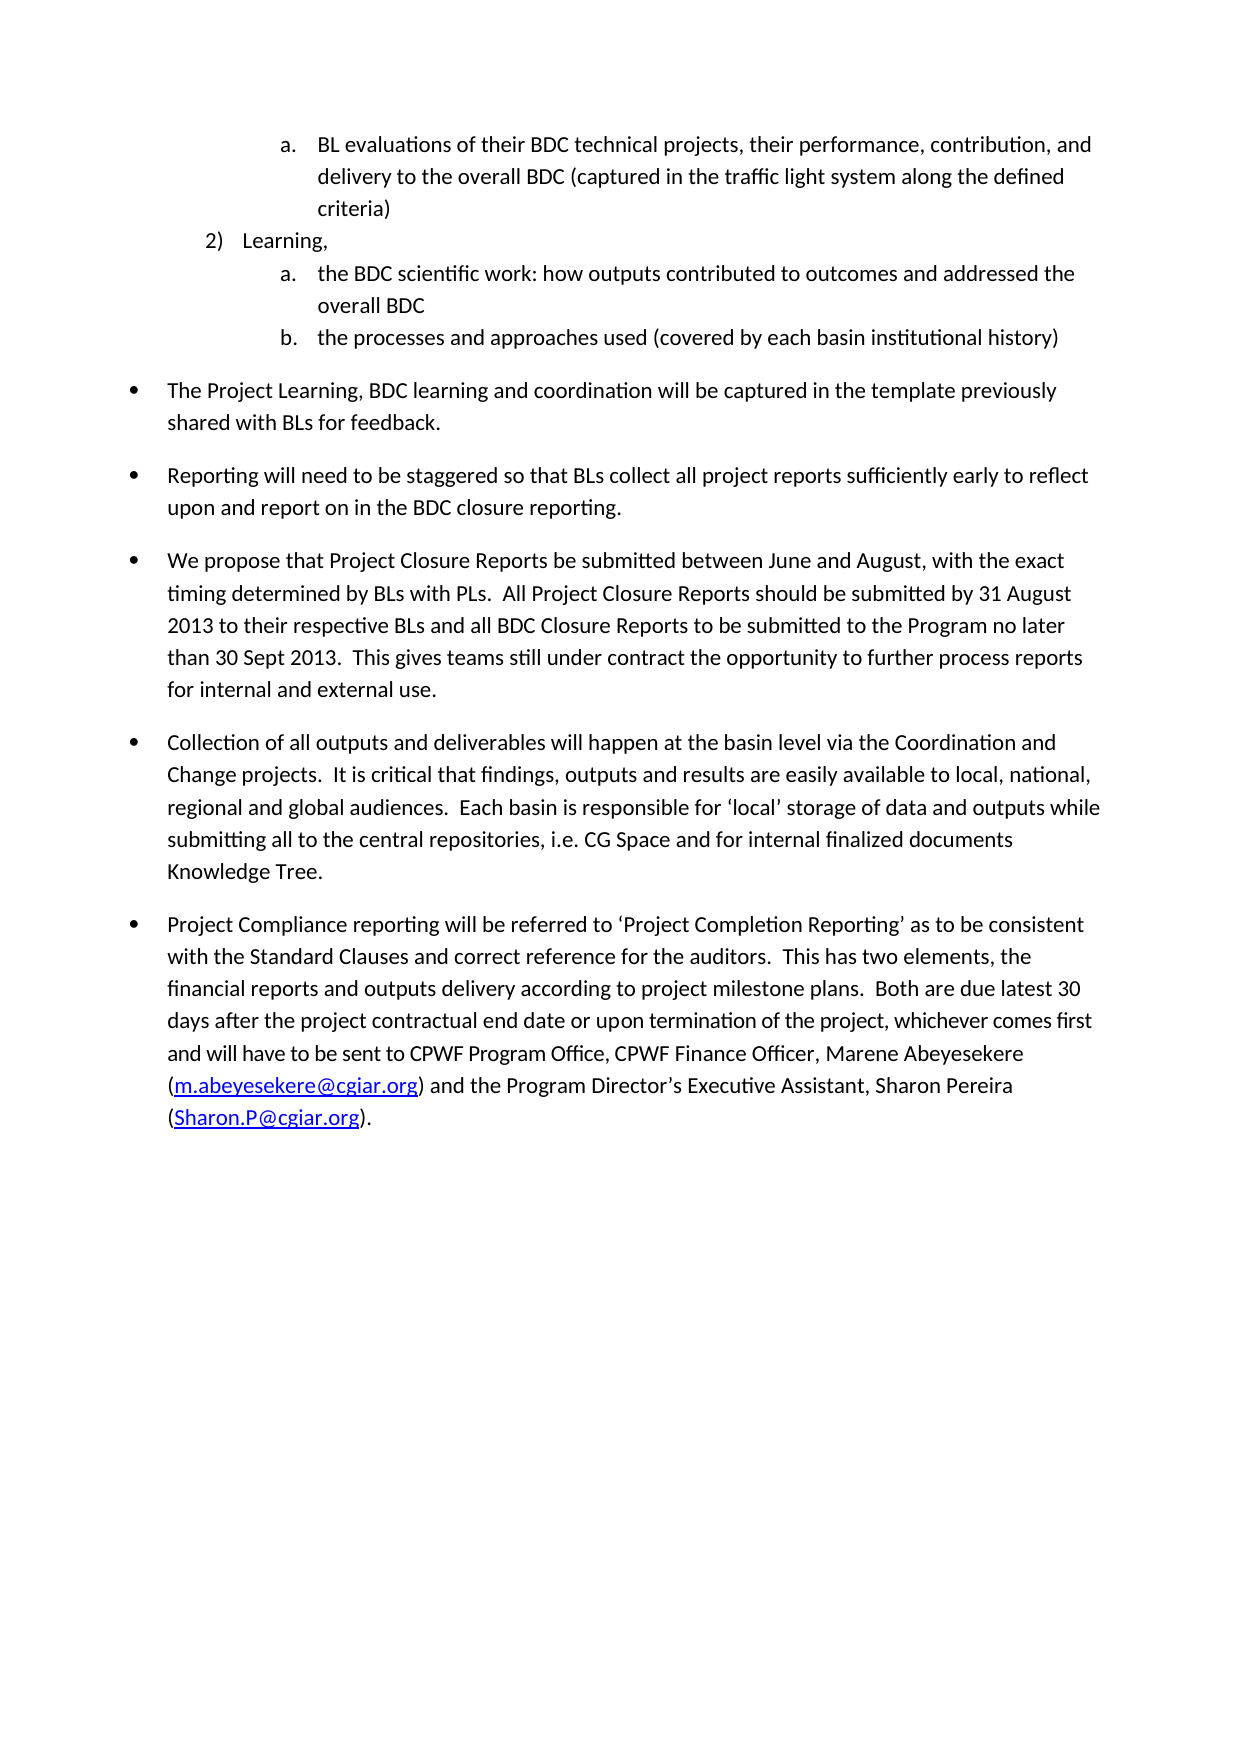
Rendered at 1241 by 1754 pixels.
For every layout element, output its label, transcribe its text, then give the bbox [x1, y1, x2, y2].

list The Project Learning, BDC learning and coordination will be captured in the template previously shared with BLs for feedback. [130, 376, 1110, 436]
list BL evaluations of their BDC technical projects, their performance, contribution, and delivery to the overall BDC (captured in the traffic light system along the defined criteria) [280, 130, 1110, 222]
list Learning, [205, 226, 1110, 254]
list We propose that Project Closure Reports be submitted between June and August, with the exact timing determined by BLs with PLs. All Project Closure Reports should be submitted by 31 August 2013 to their respective BLs and all BDC Closure Reports to be submitted to the Program no later than 30 Sept 2013. This gives teams still under contract the opportunity to further process reports for internal and external use. [130, 546, 1110, 703]
list the BDC scientific work: how outputs contributed to outcomes and addressed the overall BDC [280, 259, 1110, 319]
list Collection of all outputs and deliverables will happen at the basin level via the Coordination and Change projects. It is critical that findings, outputs and results are easily available to local, national, regional and global audiences. Each basin is responsible for ‘local’ storage of data and outputs while submitting all to the central repositories, i.e. CG Space and for internal finalized documents Knowledge Tree. [130, 728, 1110, 885]
list the processes and approaches used (covered by each basin institutional history) [280, 323, 1110, 351]
list Project Compliance reporting will be referred to ‘Project Completion Reporting’ as to be consistent with the Standard Clauses and correct reference for the auditors. This has two elements, the financial reports and outputs delivery according to project milestone plans. Both are due latest 30 days after the project contractual end date or upon termination of the project, whichever comes first and will have to be sent to CPWF Program Office, CPWF Finance Officer, Marene Abeyesekere (m.abeyesekere@cgiar.org) and the Program Director’s Executive Assistant, Sharon Pereira (Sharon.P@cgiar.org). [130, 910, 1110, 1131]
list Reporting will need to be staggered so that BLs collect all project reports sufficiently early to reflect upon and report on in the BDC closure reporting. [130, 461, 1110, 521]
